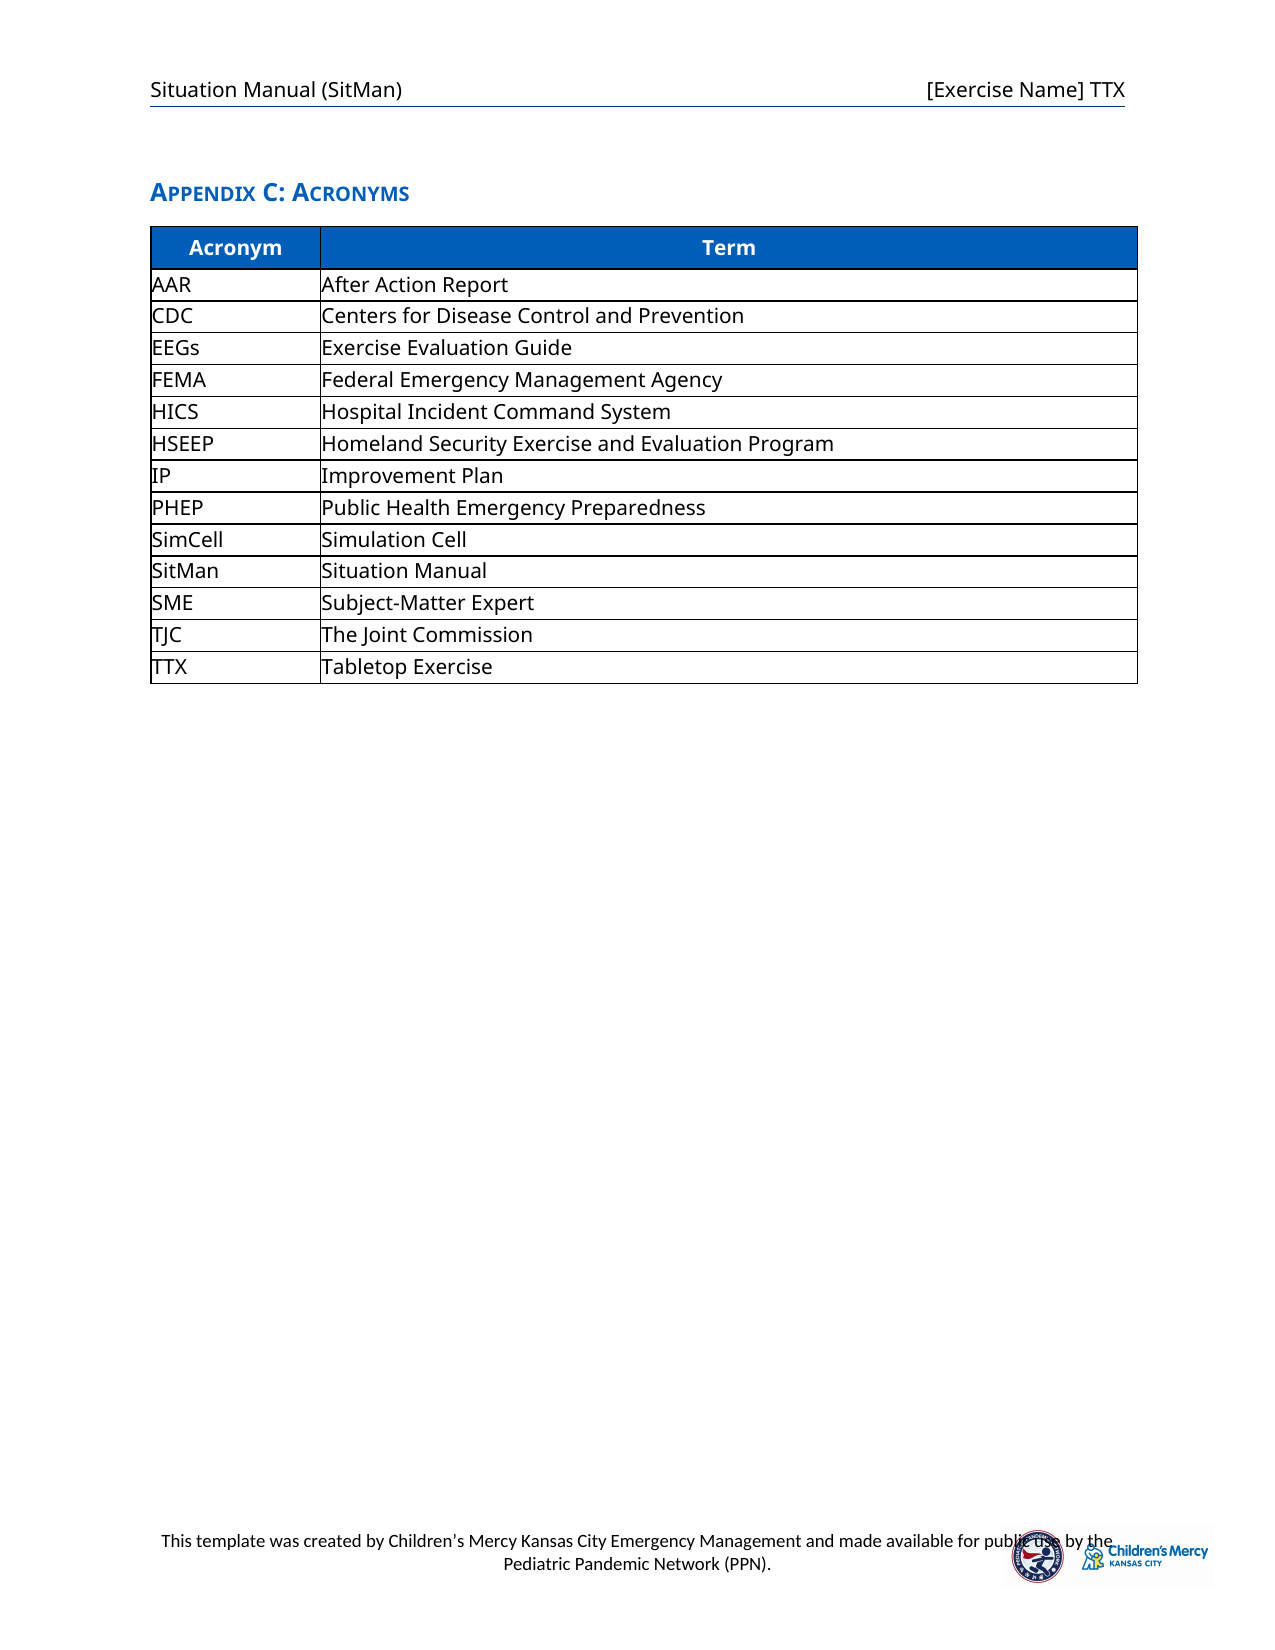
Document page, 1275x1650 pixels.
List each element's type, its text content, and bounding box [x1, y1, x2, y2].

table_cell Exercise Evaluation Guide [321, 333, 1137, 364]
table_cell Subject-Matter Expert [321, 588, 1137, 619]
table_cell After Action Report [321, 270, 1137, 300]
table_cell SitMan [152, 557, 320, 587]
table_cell TJC [152, 620, 320, 651]
table_cell IP [152, 461, 320, 491]
table_cell Improvement Plan [321, 461, 1137, 491]
table_cell TTX [152, 652, 320, 682]
table_cell PHEP [152, 493, 320, 523]
table_cell Simulation Cell [321, 525, 1137, 555]
table_cell CDC [152, 302, 320, 332]
picture [1003, 1525, 1214, 1588]
table_cell Centers for Disease Control and Prevention [321, 302, 1137, 332]
table_cell SimCell [152, 525, 320, 555]
table_header Acronym [152, 227, 320, 268]
table_cell Hospital Incident Command System [321, 397, 1137, 427]
table_cell HSEEP [152, 429, 320, 459]
table_cell Federal Emergency Management Agency [321, 365, 1137, 396]
table_header Term [321, 227, 1137, 268]
table_cell The Joint Commission [321, 620, 1137, 651]
table_cell EEGs [152, 333, 320, 364]
table_cell SME [152, 588, 320, 619]
table_cell Tabletop Exercise [321, 652, 1137, 682]
subtitle Appendix C: Acronyms [150, 175, 1125, 209]
table_cell Situation Manual [321, 557, 1137, 587]
table_cell Public Health Emergency Preparedness [321, 493, 1137, 523]
table_cell HICS [152, 397, 320, 427]
table_cell Homeland Security Exercise and Evaluation Program [321, 429, 1137, 459]
table_cell FEMA [152, 365, 320, 396]
table_cell AAR [152, 270, 320, 300]
